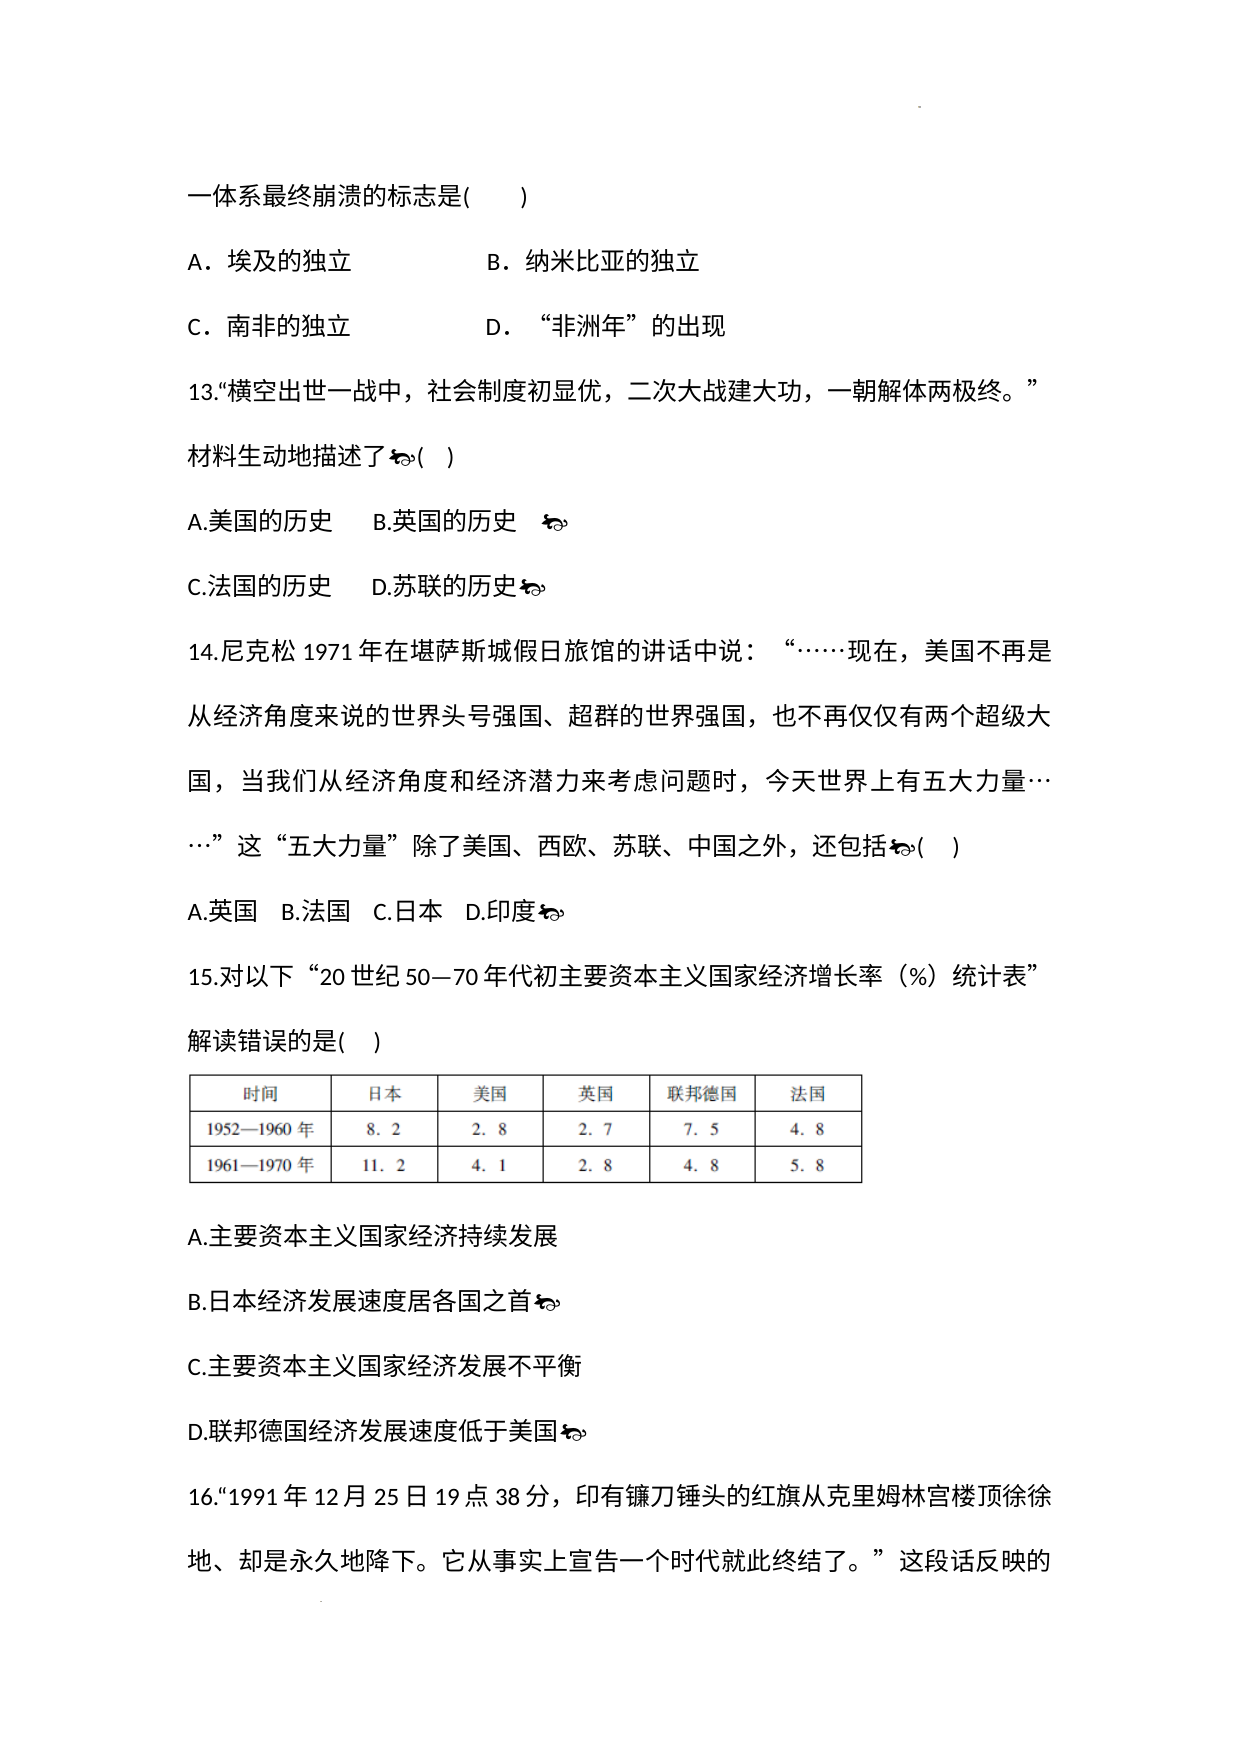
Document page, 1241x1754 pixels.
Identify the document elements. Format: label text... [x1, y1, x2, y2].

list C.法国的历史 D.苏联的历史 [187, 552, 1053, 617]
list D.联邦德国经济发展速度低于美国 [187, 1397, 1053, 1462]
list C．南非的独立 D．“非洲年”的出现 [187, 292, 1053, 357]
list A．埃及的独立 B．纳米比亚的独立 [187, 227, 1053, 292]
list 15.对以下“20世纪50—70年代初主要资本主义国家经济增长率（%）统计表”解读错误的是( ) [187, 942, 1053, 1072]
list 14.尼克松1971年在堪萨斯城假日旅馆的讲话中说：“……现在，美国不再是从经济角度来说的世界头号强国、超群的世界强国，也不再仅仅有两个超级大国，当我们从经济角度和经济潜力来考虑问题时，今天世界上有五大力量……”这“五大力量”除了美国、西欧、苏联、中国之外，还包括( ) [187, 617, 1053, 877]
list A.英国 B.法国 C.日本 D.印度 [187, 877, 1053, 942]
list A.美国的历史 B.英国的历史  [187, 487, 1053, 552]
list C.主要资本主义国家经济发展不平衡 [187, 1332, 1053, 1397]
list 13.“横空出世一战中，社会制度初显优，二次大战建大功，一朝解体两极终。”材料生动地描述了( ) [187, 357, 1053, 487]
list A.主要资本主义国家经济持续发展 [187, 1202, 1053, 1267]
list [187, 162, 1053, 227]
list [187, 1462, 1053, 1592]
list B.日本经济发展速度居各国之首 [187, 1267, 1053, 1332]
